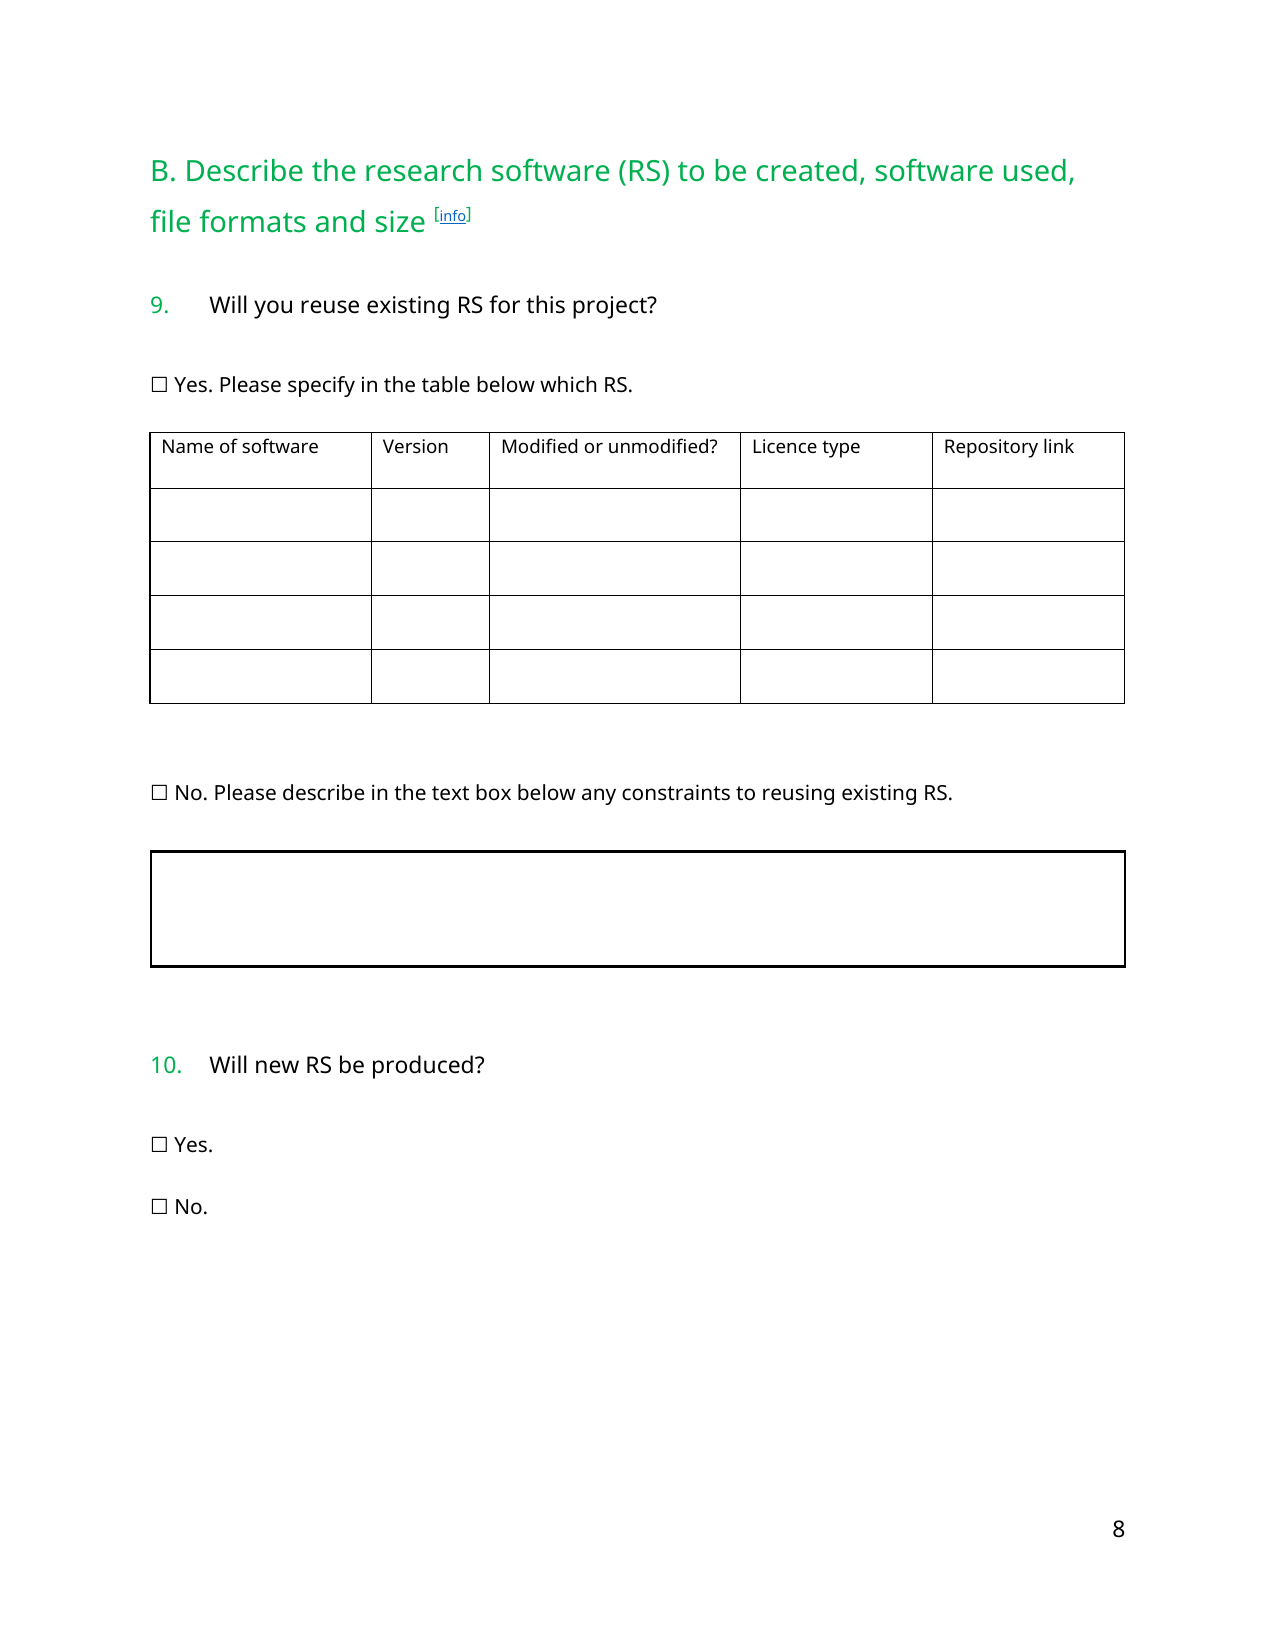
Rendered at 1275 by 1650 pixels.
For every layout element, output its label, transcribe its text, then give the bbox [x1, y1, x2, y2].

table_header Modified or unmodified? [490, 433, 740, 487]
table_header Name of software [151, 433, 371, 487]
table_cell [372, 596, 489, 649]
subtitle Will new RS be produced? [150, 1049, 1125, 1080]
table_cell [741, 542, 932, 595]
table_header Version [372, 433, 489, 487]
table_cell [741, 489, 932, 541]
table_cell [933, 650, 1124, 703]
table_cell [151, 489, 371, 541]
table_header Licence type [741, 433, 932, 487]
table_header [152, 853, 1124, 965]
table_cell [933, 596, 1124, 649]
subtitle B. Describe the research software (RS) to be created, software used, file formats and size [info] [150, 150, 1125, 241]
subtitle Will you reuse existing RS for this project? [150, 289, 1125, 320]
text ☐ Yes. [150, 1130, 1125, 1158]
table_cell [490, 596, 740, 649]
table_cell [933, 542, 1124, 595]
table_cell [372, 650, 489, 703]
table_header Repository link [933, 433, 1124, 487]
text ☐ No. [150, 1192, 1125, 1261]
table_cell [151, 650, 371, 703]
table_cell [490, 650, 740, 703]
table_cell [490, 542, 740, 595]
table_cell [490, 489, 740, 541]
text ☐ No. Please describe in the text box below any constraints to reusing existing RS. [150, 778, 1125, 806]
table_cell [741, 650, 932, 703]
table_cell [372, 542, 489, 595]
table_cell [372, 489, 489, 541]
table_cell [741, 596, 932, 649]
table_cell [151, 596, 371, 649]
table_cell [151, 542, 371, 595]
table_cell [933, 489, 1124, 541]
text ☐ Yes. Please specify in the table below which RS. [150, 370, 1125, 399]
